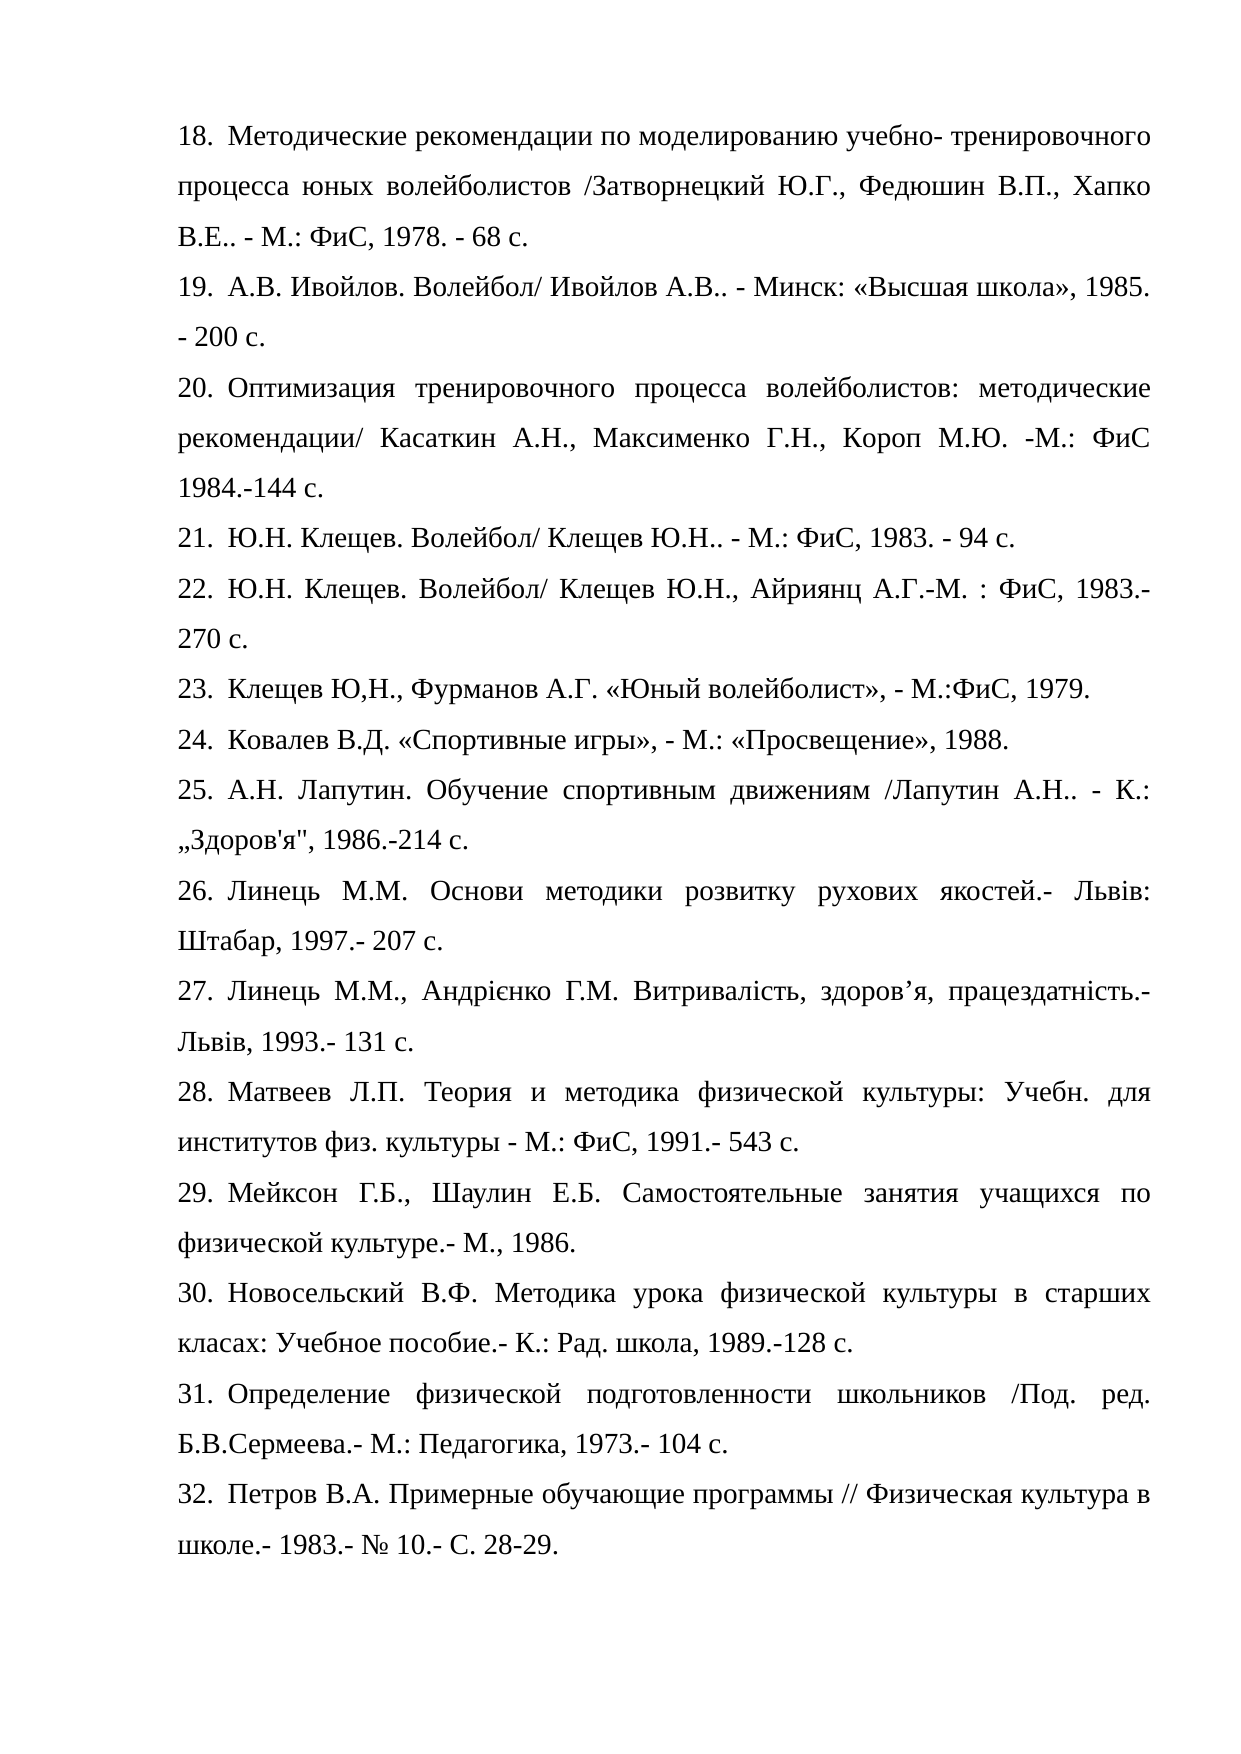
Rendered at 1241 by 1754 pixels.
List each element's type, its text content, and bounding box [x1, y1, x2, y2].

list Матвеев Л.П. Теория и методика физической культуры: Учебн. для институтов физ. культуры - М.: ФиС, 1991.- 543 с. [177, 1074, 1152, 1158]
list Определение физической подготовленности школьников /Под. ред. Б.В.Сермеева.- М.: Педагогика, 1973.- 104 с. [177, 1376, 1152, 1460]
list Линець М.М. Основи методики розвитку рухових якостей.- Львів: Штабар, 1997.- 207 с. [177, 873, 1152, 957]
list Ю.Н. Клещев. Волейбол/ Клещев Ю.Н., Айриянц А.Г.-М. : ФиС, 1983.- 270 с. [177, 571, 1152, 655]
list Ю.Н. Клещев. Волейбол/ Клещев Ю.Н.. - М.: ФиС, 1983. - 94 с. [177, 521, 1152, 554]
list Оптимизация тренировочного процесса волейболистов: методические рекомендации/ Касаткин А.Н., Максименко Г.Н., Короп М.Ю. -М.: ФиС 1984.-144 с. [177, 370, 1152, 504]
list Клещев Ю,Н., Фурманов А.Г. «Юный волейболист», - М.:ФиС, 1979. [177, 672, 1152, 705]
list Линець М.М., Андрієнко Г.М. Витривалість, здоров’я, працездатність.- Львів, 1993.- 131 с. [177, 973, 1152, 1057]
list А.В. Ивойлов. Волейбол/ Ивойлов А.В.. - Минск: «Высшая школа», 1985. - 200 с. [177, 269, 1152, 353]
list А.Н. Лапутин. Обучение спортивным движениям /Лапутин А.Н.. - К.: „Здоров'я", 1986.-214 с. [177, 772, 1152, 856]
list Петров В.А. Примерные обучающие программы // Физическая культура в школе.- 1983.- № 10.- С. 28-29. [177, 1477, 1152, 1560]
list Методические рекомендации по моделированию учебно- тренировочного процесса юных волейболистов /Затворнецкий Ю.Г., Федюшин В.П., Хапко В.Е.. - М.: ФиС, 1978. - 68 с. [177, 118, 1152, 252]
list Новосельский В.Ф. Методика урока физической культуры в старших класах: Учебное пособие.- К.: Рад. школа, 1989.-128 с. [177, 1275, 1152, 1359]
list Ковалев В.Д. «Спортивные игры», - М.: «Просвещение», 1988. [177, 722, 1152, 755]
list Мейксон Г.Б., Шаулин Е.Б. Самостоятельные занятия учащихся по физической культуре.- М., 1986. [177, 1175, 1152, 1258]
